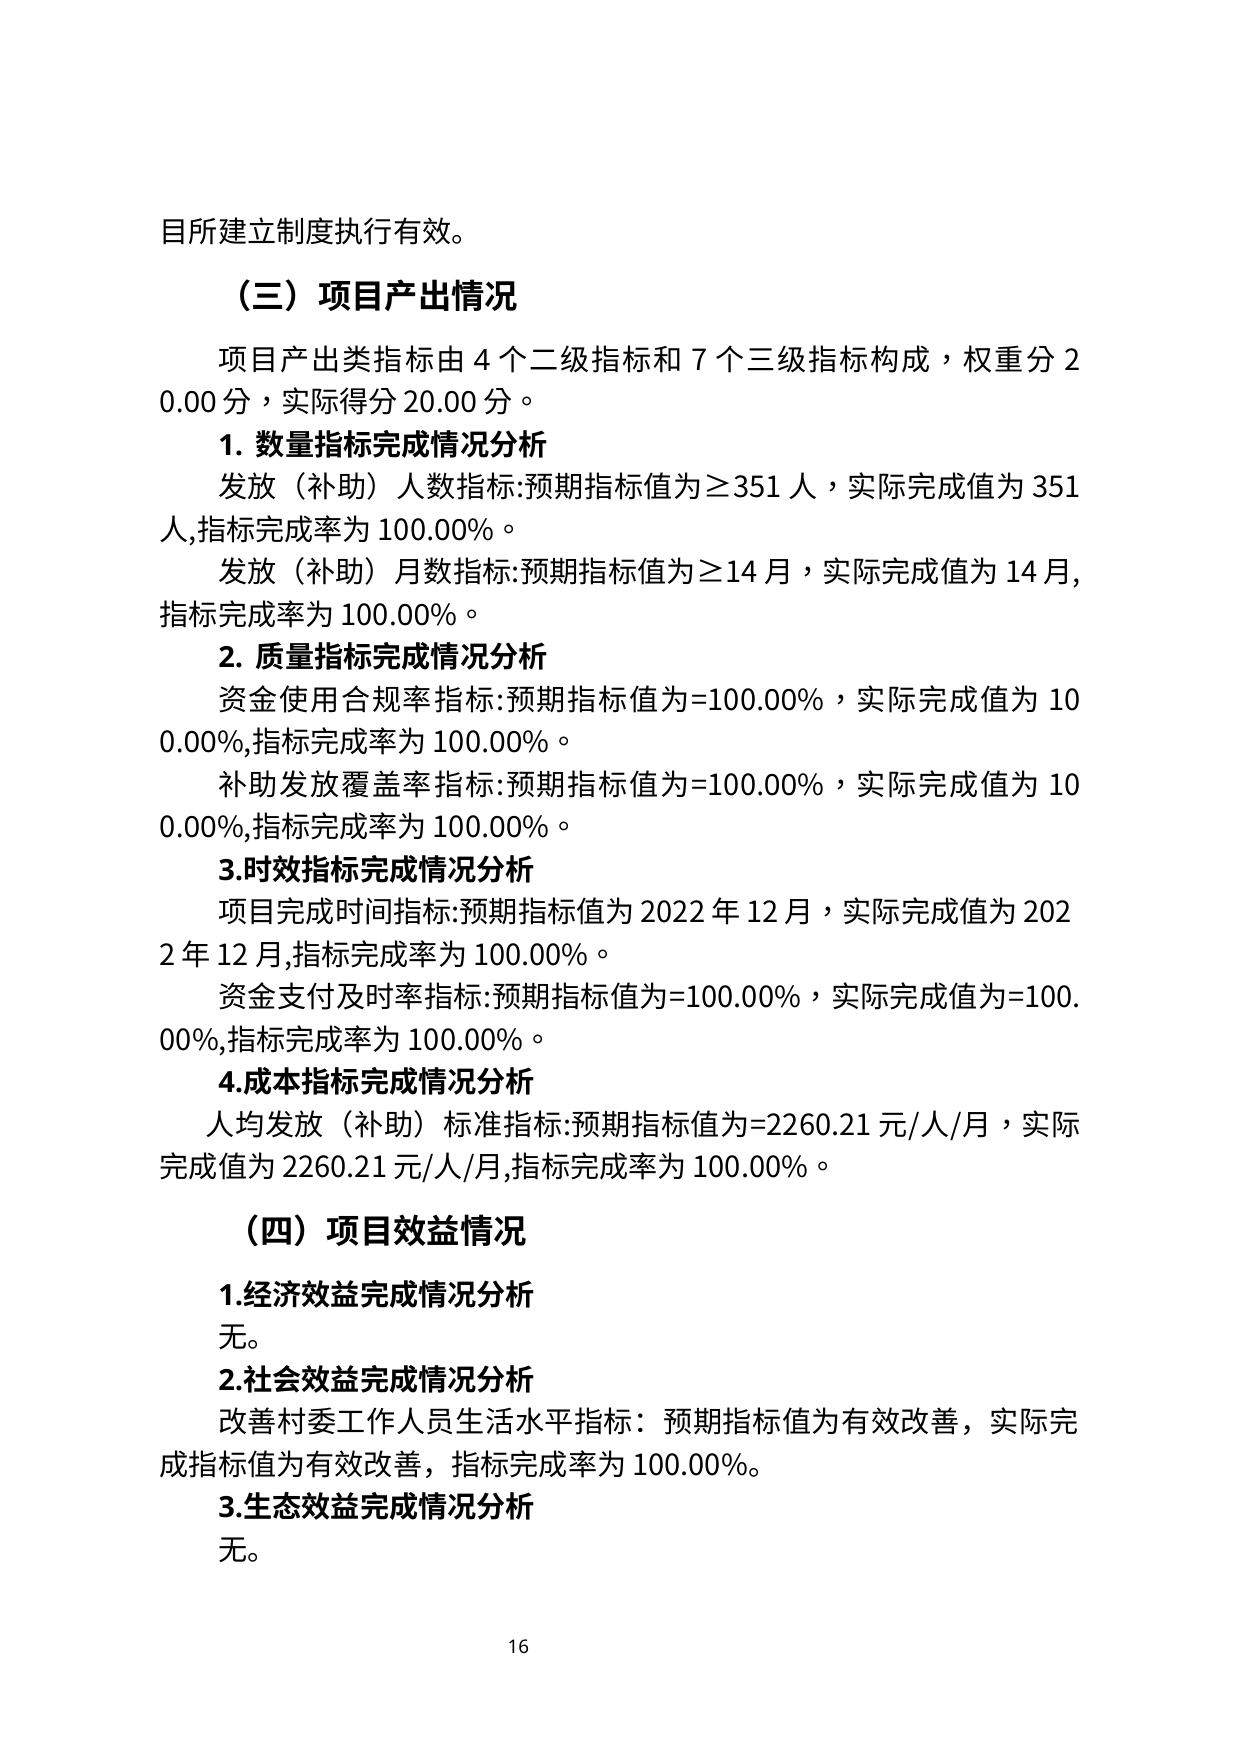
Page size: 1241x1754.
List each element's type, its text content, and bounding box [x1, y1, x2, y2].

list 质量指标完成情况分析 [218, 634, 1081, 676]
text 改善村委工作人员生活水平指标：预期指标值为有效改善，实际完成指标值为有效改善，指标完成率为100.00%。 [159, 1399, 1081, 1484]
subtitle 数量指标完成情况分析 [218, 421, 1081, 464]
text 无。 [159, 1314, 1081, 1356]
text 发放（补助）月数指标:预期指标值为≥14月，实际完成值为14月,指标完成率为100.00%。 [159, 549, 1081, 634]
subtitle 1.经济效益完成情况分析 [159, 1271, 1081, 1314]
list 补助发放覆盖率指标:预期指标值为=100.00%，实际完成值为100.00%,指标完成率为100.00%。 [159, 761, 1081, 846]
subtitle （四）项目效益情况 [159, 1186, 1081, 1271]
subtitle 3.生态效益完成情况分析 [159, 1484, 1081, 1526]
subtitle 4.成本指标完成情况分析 [159, 1059, 1081, 1101]
subtitle 2.社会效益完成情况分析 [159, 1356, 1081, 1399]
text 人均发放（补助）标准指标:预期指标值为=2260.21元/人/月，实际完成值为2260.21元/人/月,指标完成率为100.00%。 [159, 1101, 1081, 1186]
subtitle 3.时效指标完成情况分析 [159, 846, 1081, 889]
text 项目产出类指标由4个二级指标和7个三级指标构成，权重分20.00分，实际得分20.00分。 [159, 336, 1081, 421]
text 无。 [159, 1526, 1081, 1569]
list 资金使用合规率指标:预期指标值为=100.00%，实际完成值为100.00%,指标完成率为100.00%。 [159, 676, 1081, 761]
subtitle （三）项目产出情况 [218, 251, 1081, 336]
text 发放（补助）人数指标:预期指标值为≥351人，实际完成值为351人,指标完成率为100.00%。 [159, 464, 1081, 549]
subtitle 项目完成时间指标:预期指标值为2022年12月，实际完成值为2022年12月,指标完成率为100.00%。 [159, 889, 1081, 974]
subtitle 资金支付及时率指标:预期指标值为=100.00%，实际完成值为=100.00%,指标完成率为100.00%。 [159, 974, 1081, 1059]
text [159, 209, 1081, 251]
